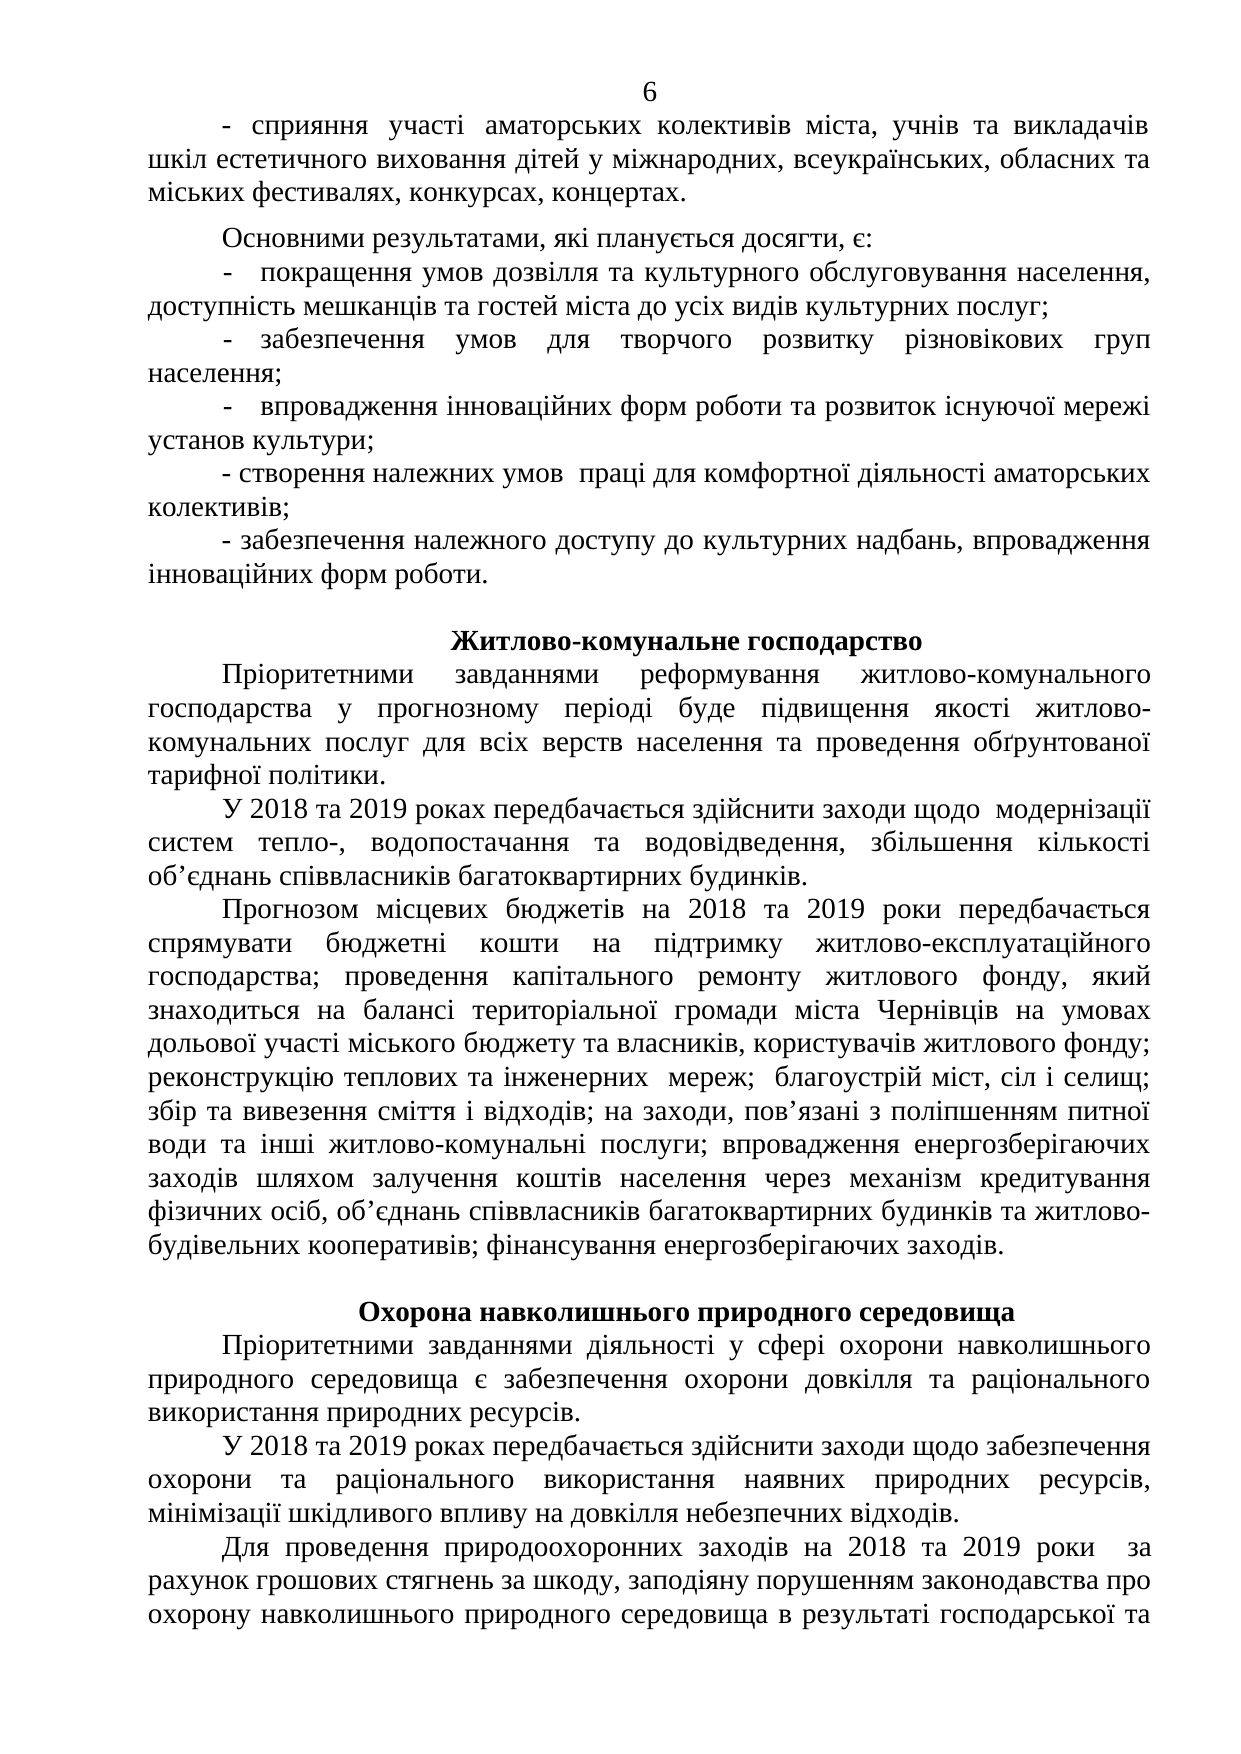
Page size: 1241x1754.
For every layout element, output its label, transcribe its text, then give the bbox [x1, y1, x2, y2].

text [148, 1529, 1152, 1629]
text Пріоритетними завданнями реформування житлово-комунального господарства у прогнозному періоді буде підвищення якості житлово-комунальних послуг для всіх верств населення та проведення обґрунтованої тарифної політики. [148, 657, 1152, 791]
text Житлово-комунальне господарство [148, 623, 1152, 657]
text - сприяння участі аматорських колективів міста, учнів та викладачів шкіл естетичного виховання дітей у міжнародних, всеукраїнських, обласних та міських фестивалях, конкурсах, концертах. [148, 107, 1152, 208]
text У 2018 та 2019 роках передбачається здійснити заходи щодо модернізації систем тепло-, водопостачання та водовідведення, збільшення кількості об’єднань співвласників багатоквартирних будинків. [148, 791, 1152, 891]
text - забезпечення належного доступу до культурних надбань, впровадження інноваційних форм роботи. [148, 522, 1152, 589]
text Основними результатами, які планується досягти, є: [148, 221, 1152, 254]
list впровадження інноваційних форм роботи та розвиток існуючої мережі установ культури; [148, 388, 1152, 455]
text Охорона навколишнього природного середовища [148, 1294, 1152, 1327]
list забезпечення умов для творчого розвитку різновікових груп населення; [148, 321, 1152, 388]
text Прогнозом місцевих бюджетів на 2018 та 2019 роки передбачається спрямувати бюджетні кошти на підтримку житлово-експлуатаційного господарства; проведення капітального ремонту житлового фонду, який знаходиться на балансі територіальної громади міста Чернівців на умовах дольової участі міського бюджету та власників, користувачів житлового фонду; реконструкцію теплових та інженерних мереж; благоустрій міст, сіл і селищ; збір та вивезення сміття і відходів; на заходи, пов’язані з поліпшенням питної води та інші житлово-комунальні послуги; впровадження енергозберігаючих заходів шляхом залучення коштів населення через механізм кредитування фізичних осіб, об’єднань співвласників багатоквартирних будинків та житлово-будівельних кооперативів; фінансування енергозберігаючих заходів. [148, 891, 1152, 1260]
text Пріоритетними завданнями діяльності у сфері охорони навколишнього природного середовища є забезпечення охорони довкілля та раціонального використання природних ресурсів. [148, 1327, 1152, 1428]
text У 2018 та 2019 роках передбачається здійснити заходи щодо забезпечення охорони та раціонального використання наявних природних ресурсів, мінімізації шкідливого впливу на довкілля небезпечних відходів. [148, 1428, 1152, 1529]
list покращення умов дозвілля та культурного обслуговування населення, доступність мешканців та гостей міста до усіх видів культурних послуг; [148, 254, 1152, 321]
text - створення належних умов праці для комфортної діяльності аматорських колективів; [148, 455, 1152, 522]
